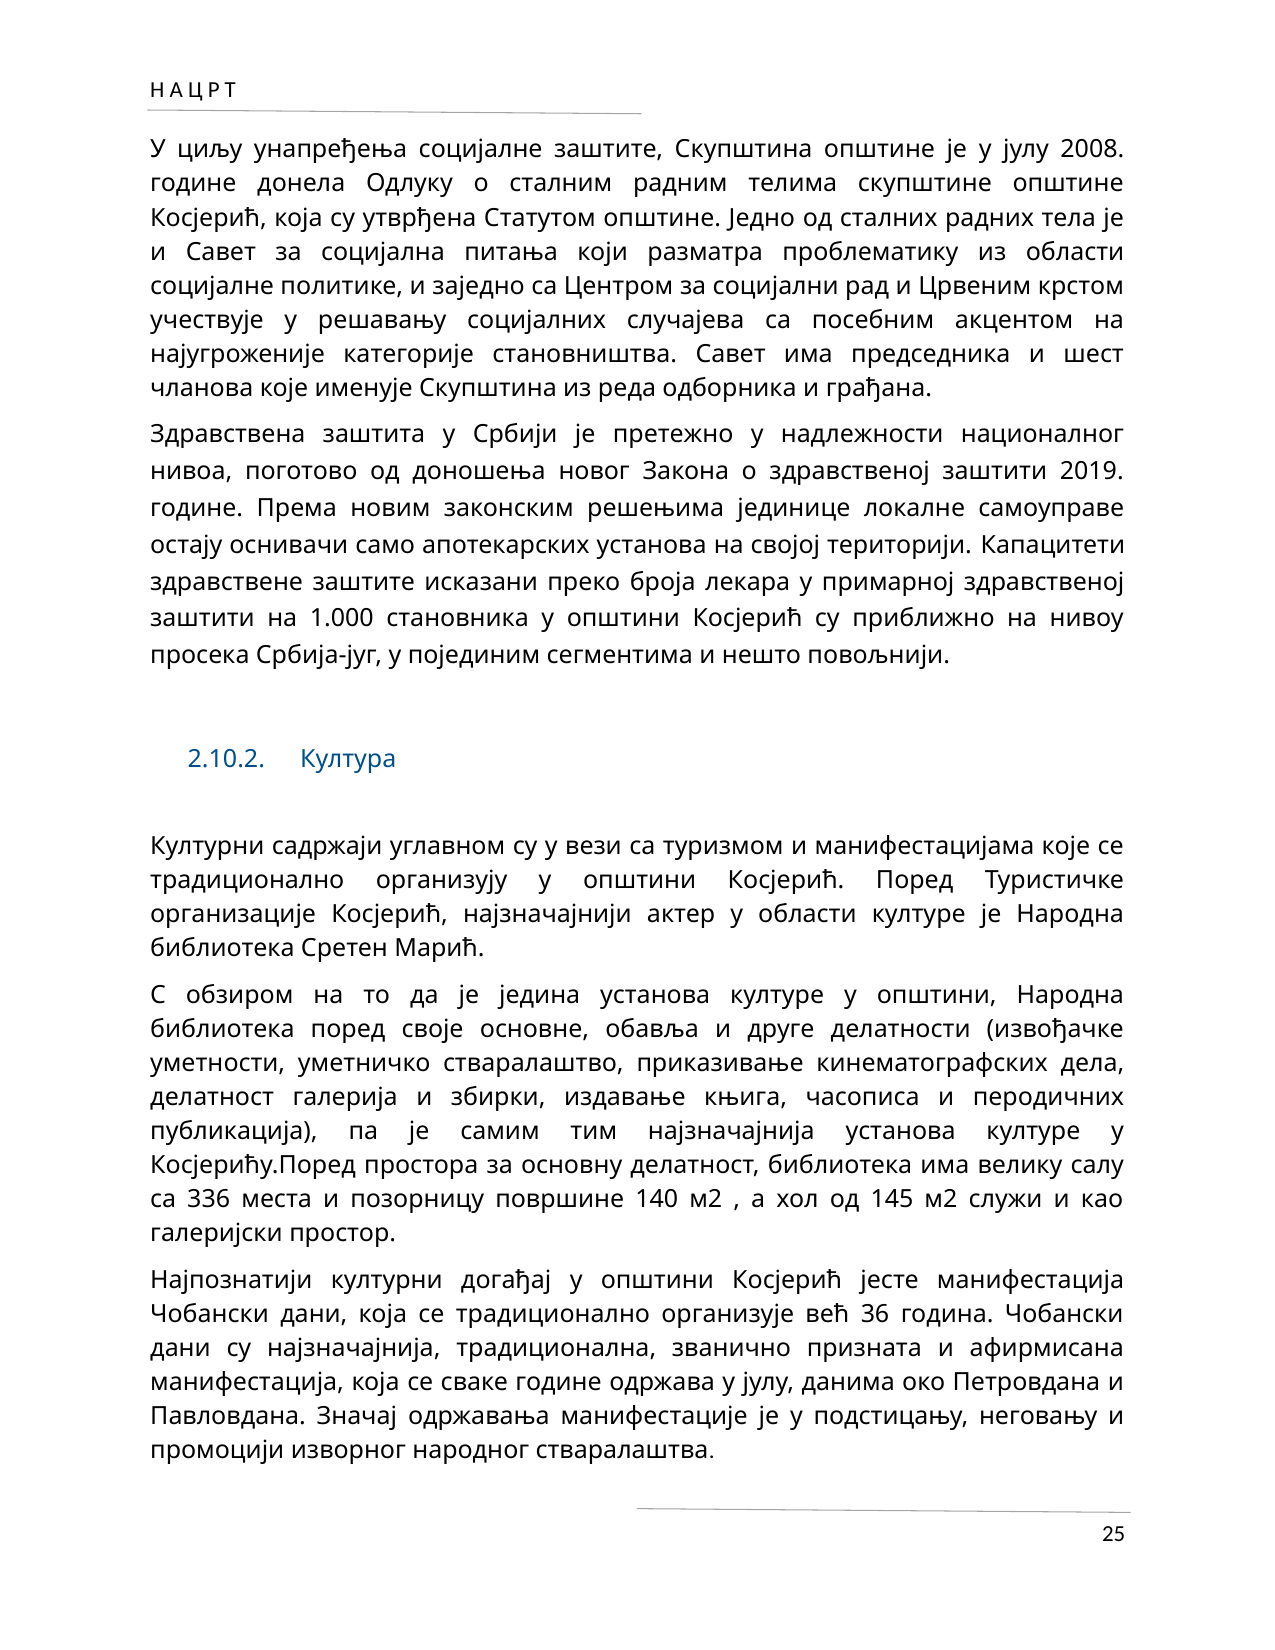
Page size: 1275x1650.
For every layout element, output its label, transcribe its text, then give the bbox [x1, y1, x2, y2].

text С обзиром на то да је једина установа културе у општини, Народна библиотека поред своје основне, обавља и друге делатности (извођачке уметности, уметничко стваралаштво, приказивање кинематографских дела, делатност галерија и збирки, издавање књига, часописа и перодичних публикација), па је самим тим најзначајнија установа културе у Косјерићу.Поред простора за основну делатност, библиотека има велику салу са 336 места и позорницу површине 140 м2 , а хол од 145 м2 служи и као галеријски простор. [150, 976, 1125, 1249]
text Културни садржаји углавном су у вези са туризмом и манифестацијама које се традиционално организују у општини Косјерић. Поред Туристичке организације Косјерић, најзначајнији актер у области културе је Народна библиотека Сретен Марић. [150, 828, 1125, 964]
text У циљу унапређења социјалне заштите, Скупштина општине је у јулу 2008. године донела Одлуку о сталним радним телима скупштине општине Косјерић, која су утврђена Статутом општине. Једно од сталних радних тела је и Савет за социјална питања који разматра проблематику из области социјалне политике, и заједно са Центром за социјални рад и Црвеним крстом учествује у решавању социјалних случајева са посебним акцентом на најугроженије категорије становништва. Савет има председника и шест чланова које именује Скупштина из реда одборника и грађана. [150, 131, 1125, 403]
subtitle Култура [187, 741, 1125, 774]
text Најпознатији културни догађај у општини Косјерић јесте манифестација Чобански дани, која се традиционално организује већ 36 година. Чобански дани су најзначајнија, традиционална, званично призната и афирмисана манифестација, која се сваке године одржава у јулу, данима око Петровдана и Павловдана. Значај одржавања манифестације је у подстицању, неговању и промоцији изворног народног стваралаштва. [150, 1261, 1125, 1466]
text Здравствена заштита у Србији је претежно у надлежности националног нивоа, поготово од доношења новог Закона о здравственој заштити 2019. године. Према новим законским решењима јединице локалне самоуправе остају оснивачи само апотекарских установа на својој територији. Капацитети здравствене заштите исказани преко броја лекара у примарној здравственој заштити на 1.000 становника у општини Косјерић су приближно на нивоу просека Србија-југ, у појединим сегментима и нешто повољнији. [150, 416, 1125, 671]
